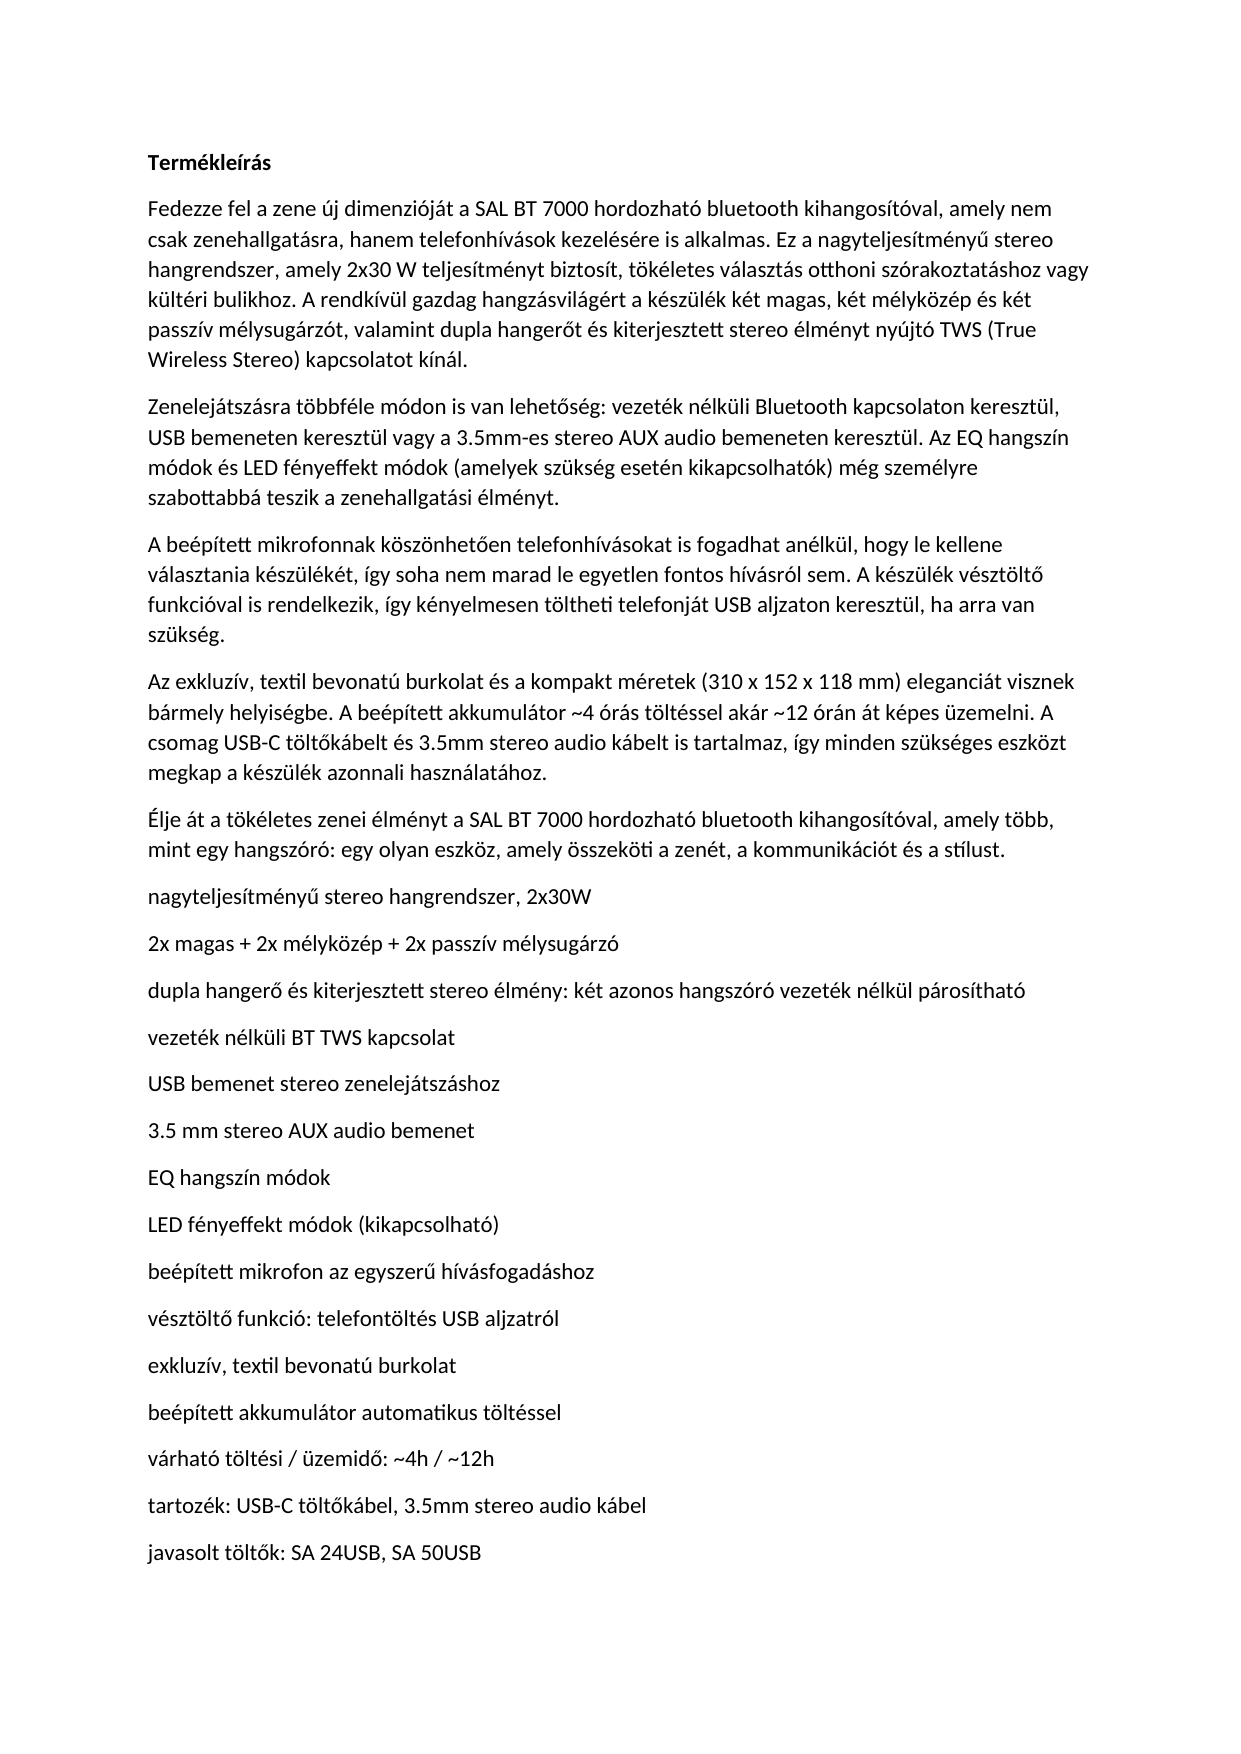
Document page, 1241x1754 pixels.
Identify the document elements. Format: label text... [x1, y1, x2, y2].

text várható töltési / üzemidő: ~4h / ~12h [148, 1444, 1093, 1472]
text tartozék: USB-C töltőkábel, 3.5mm stereo audio kábel [148, 1491, 1093, 1519]
text dupla hangerő és kiterjesztett stereo élmény: két azonos hangszóró vezeték nélkül párosítható [148, 976, 1093, 1004]
text nagyteljesítményű stereo hangrendszer, 2x30W [148, 882, 1093, 910]
text Zenelejátszásra többféle módon is van lehetőség: vezeték nélküli Bluetooth kapcsolaton keresztül, USB bemeneten keresztül vagy a 3.5mm-es stereo AUX audio bemeneten keresztül. Az EQ hangszín módok és LED fényeffekt módok (amelyek szükség esetén kikapcsolhatók) még személyre szabottabbá teszik a zenehallgatási élményt. [148, 392, 1093, 511]
text LED fényeffekt módok (kikapcsolható) [148, 1210, 1093, 1238]
text USB bemenet stereo zenelejátszáshoz [148, 1069, 1093, 1097]
text beépített akkumulátor automatikus töltéssel [148, 1398, 1093, 1426]
text Az exkluzív, textil bevonatú burkolat és a kompakt méretek (310 x 152 x 118 mm) eleganciát visznek bármely helyiségbe. A beépített akkumulátor ~4 órás töltéssel akár ~12 órán át képes üzemelni. A csomag USB-C töltőkábelt és 3.5mm stereo audio kábelt is tartalmaz, így minden szükséges eszközt megkap a készülék azonnali használatához. [148, 667, 1093, 786]
text 2x magas + 2x mélyközép + 2x passzív mélysugárzó [148, 929, 1093, 957]
text Fedezze fel a zene új dimenzióját a SAL BT 7000 hordozható bluetooth kihangosítóval, amely nem csak zenehallgatásra, hanem telefonhívások kezelésére is alkalmas. Ez a nagyteljesítményű stereo hangrendszer, amely 2x30 W teljesítményt biztosít, tökéletes választás otthoni szórakoztatáshoz vagy kültéri bulikhoz. A rendkívül gazdag hangzásvilágért a készülék két magas, két mélyközép és két passzív mélysugárzót, valamint dupla hangerőt és kiterjesztett stereo élményt nyújtó TWS (True Wireless Stereo) kapcsolatot kínál. [148, 194, 1093, 373]
text A beépített mikrofonnak köszönhetően telefonhívásokat is fogadhat anélkül, hogy le kellene választania készülékét, így soha nem marad le egyetlen fontos hívásról sem. A készülék vésztöltő funkcióval is rendelkezik, így kényelmesen töltheti telefonját USB aljzaton keresztül, ha arra van szükség. [148, 530, 1093, 648]
text javasolt töltők: SA 24USB, SA 50USB [148, 1538, 1093, 1566]
text EQ hangszín módok [148, 1163, 1093, 1191]
text exkluzív, textil bevonatú burkolat [148, 1351, 1093, 1379]
text beépített mikrofon az egyszerű hívásfogadáshoz [148, 1257, 1093, 1285]
text 3.5 mm stereo AUX audio bemenet [148, 1116, 1093, 1144]
text Élje át a tökéletes zenei élményt a SAL BT 7000 hordozható bluetooth kihangosítóval, amely több, mint egy hangszóró: egy olyan eszköz, amely összeköti a zenét, a kommunikációt és a stílust. [148, 805, 1093, 863]
text vésztöltő funkció: telefontöltés USB aljzatról [148, 1304, 1093, 1332]
text vezeték nélküli BT TWS kapcsolat [148, 1023, 1093, 1051]
text Termékleírás [148, 148, 1093, 176]
